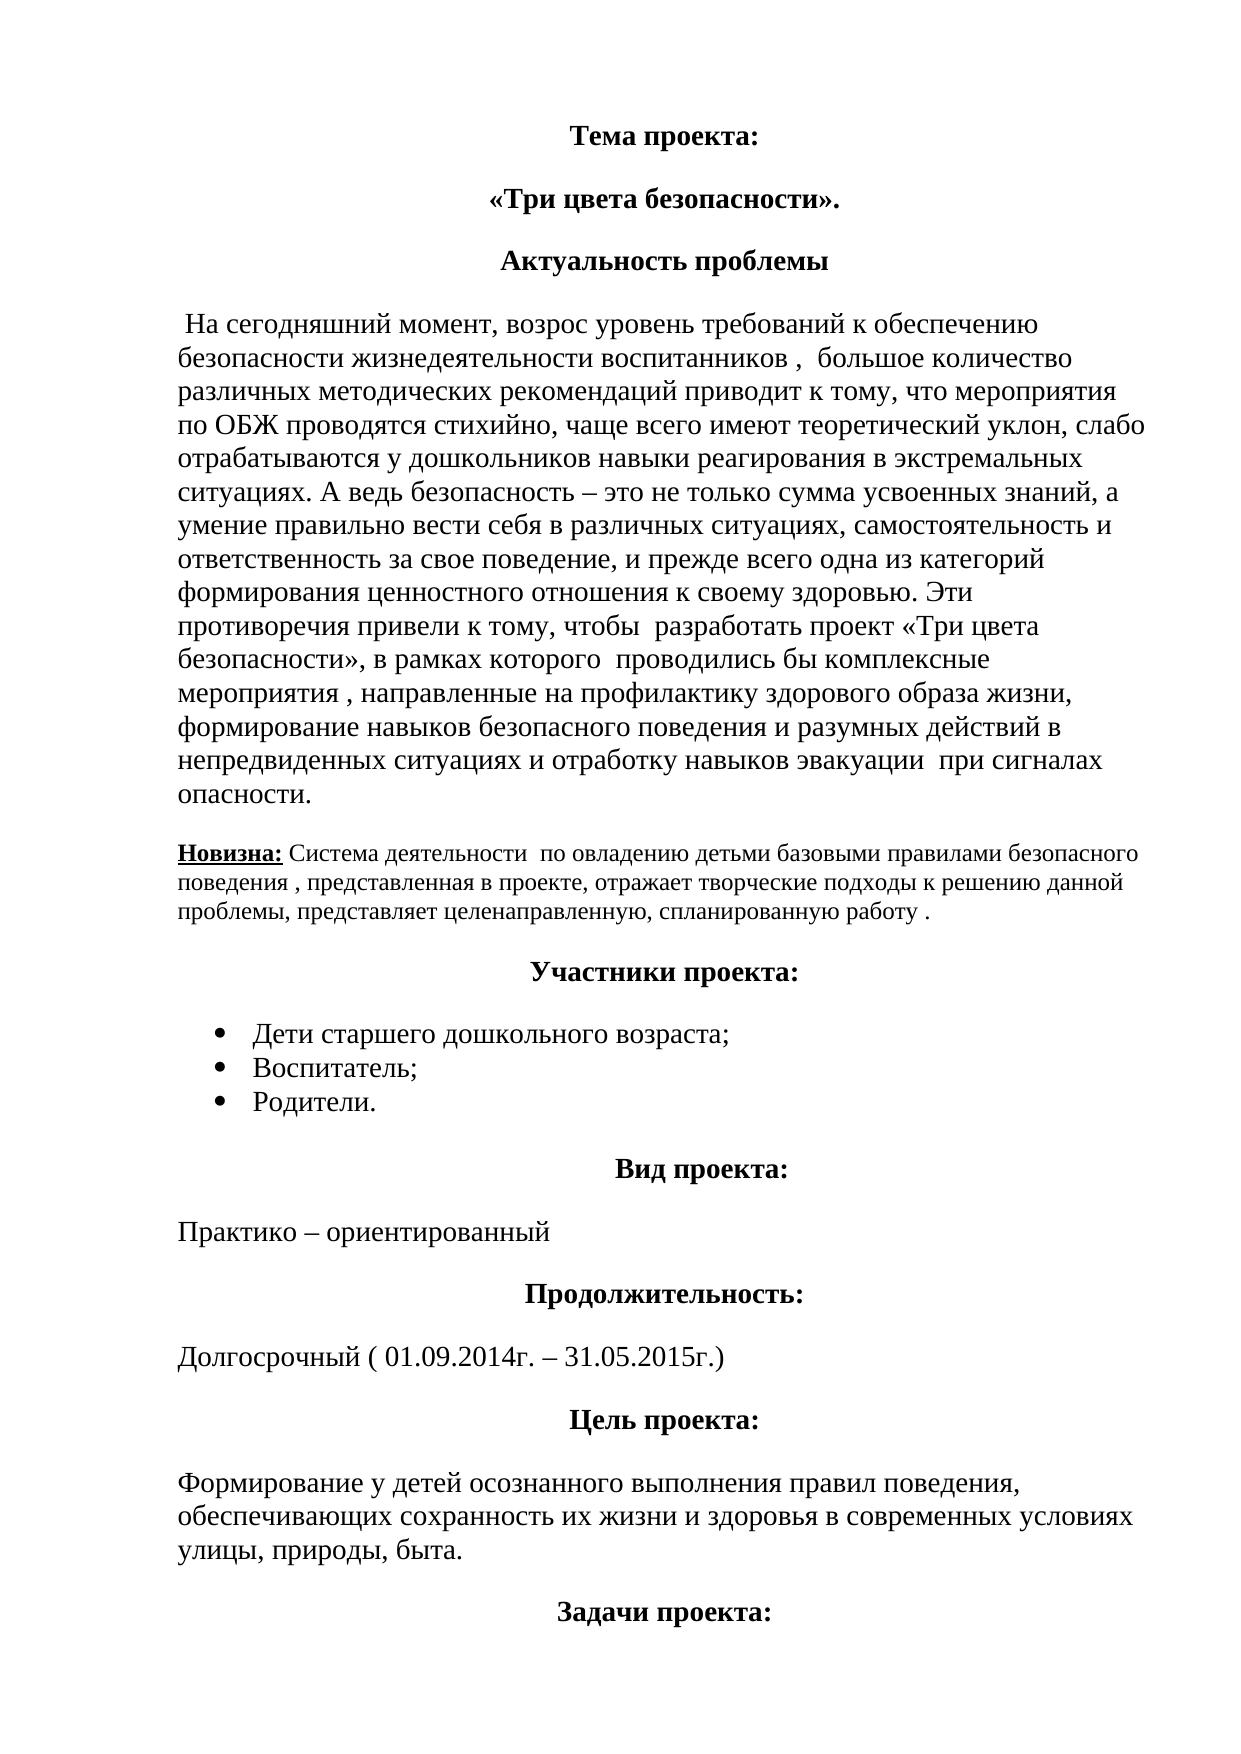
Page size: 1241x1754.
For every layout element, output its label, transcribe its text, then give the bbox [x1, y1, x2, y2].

text Формирование у детей осознанного выполнения правил поведения, обеспечивающих сохранность их жизни и здоровья в современных условиях улицы, природы, быта. [177, 1465, 1152, 1565]
text Продолжительность: [177, 1277, 1152, 1310]
list Вид проекта: [252, 1151, 1152, 1185]
list Родители. [215, 1084, 1152, 1118]
text «Три цвета безопасности». [177, 181, 1152, 214]
text Цель проекта: [177, 1402, 1152, 1436]
list Дети старшего дошкольного возраста; [215, 1017, 1152, 1050]
text Участники проекта: [177, 954, 1152, 987]
list Воспитатель; [215, 1050, 1152, 1084]
text Актуальность проблемы [177, 243, 1152, 277]
text На сегодняшний момент, возрос уровень требований к обеспечению безопасности жизнедеятельности воспитанников , большое количество различных методических рекомендаций приводит к тому, что мероприятия по ОБЖ проводятся стихийно, чаще всего имеют теоретический уклон, слабо отрабатываются у дошкольников навыки реагирования в экстремальных ситуациях. А ведь безопасность – это не только сумма усвоенных знаний, а умение правильно вести себя в различных ситуациях, самостоятельность и ответственность за свое поведение, и прежде всего одна из категорий формирования ценностного отношения к своему здоровью. Эти противоречия привели к тому, чтобы разработать проект «Три цвета безопасности», в рамках которого проводились бы комплексные мероприятия , направленные на профилактику здорового образа жизни, формирование навыков безопасного поведения и разумных действий в непредвиденных ситуациях и отработку навыков эвакуации при сигналах опасности. [177, 306, 1152, 809]
text Долгосрочный ( 01.09.2014г. – 31.05.2015г.) [177, 1339, 1152, 1373]
text Новизна: Система деятельности по овладению детьми базовыми правилами безопасного поведения , представленная в проекте, отражает творческие подходы к решению данной проблемы, представляет целенаправленную, спланированную работу . [177, 838, 1152, 925]
text Тема проекта: [177, 118, 1152, 152]
text Задачи проекта: [177, 1594, 1152, 1628]
text Практико – ориентированный [177, 1214, 1152, 1247]
